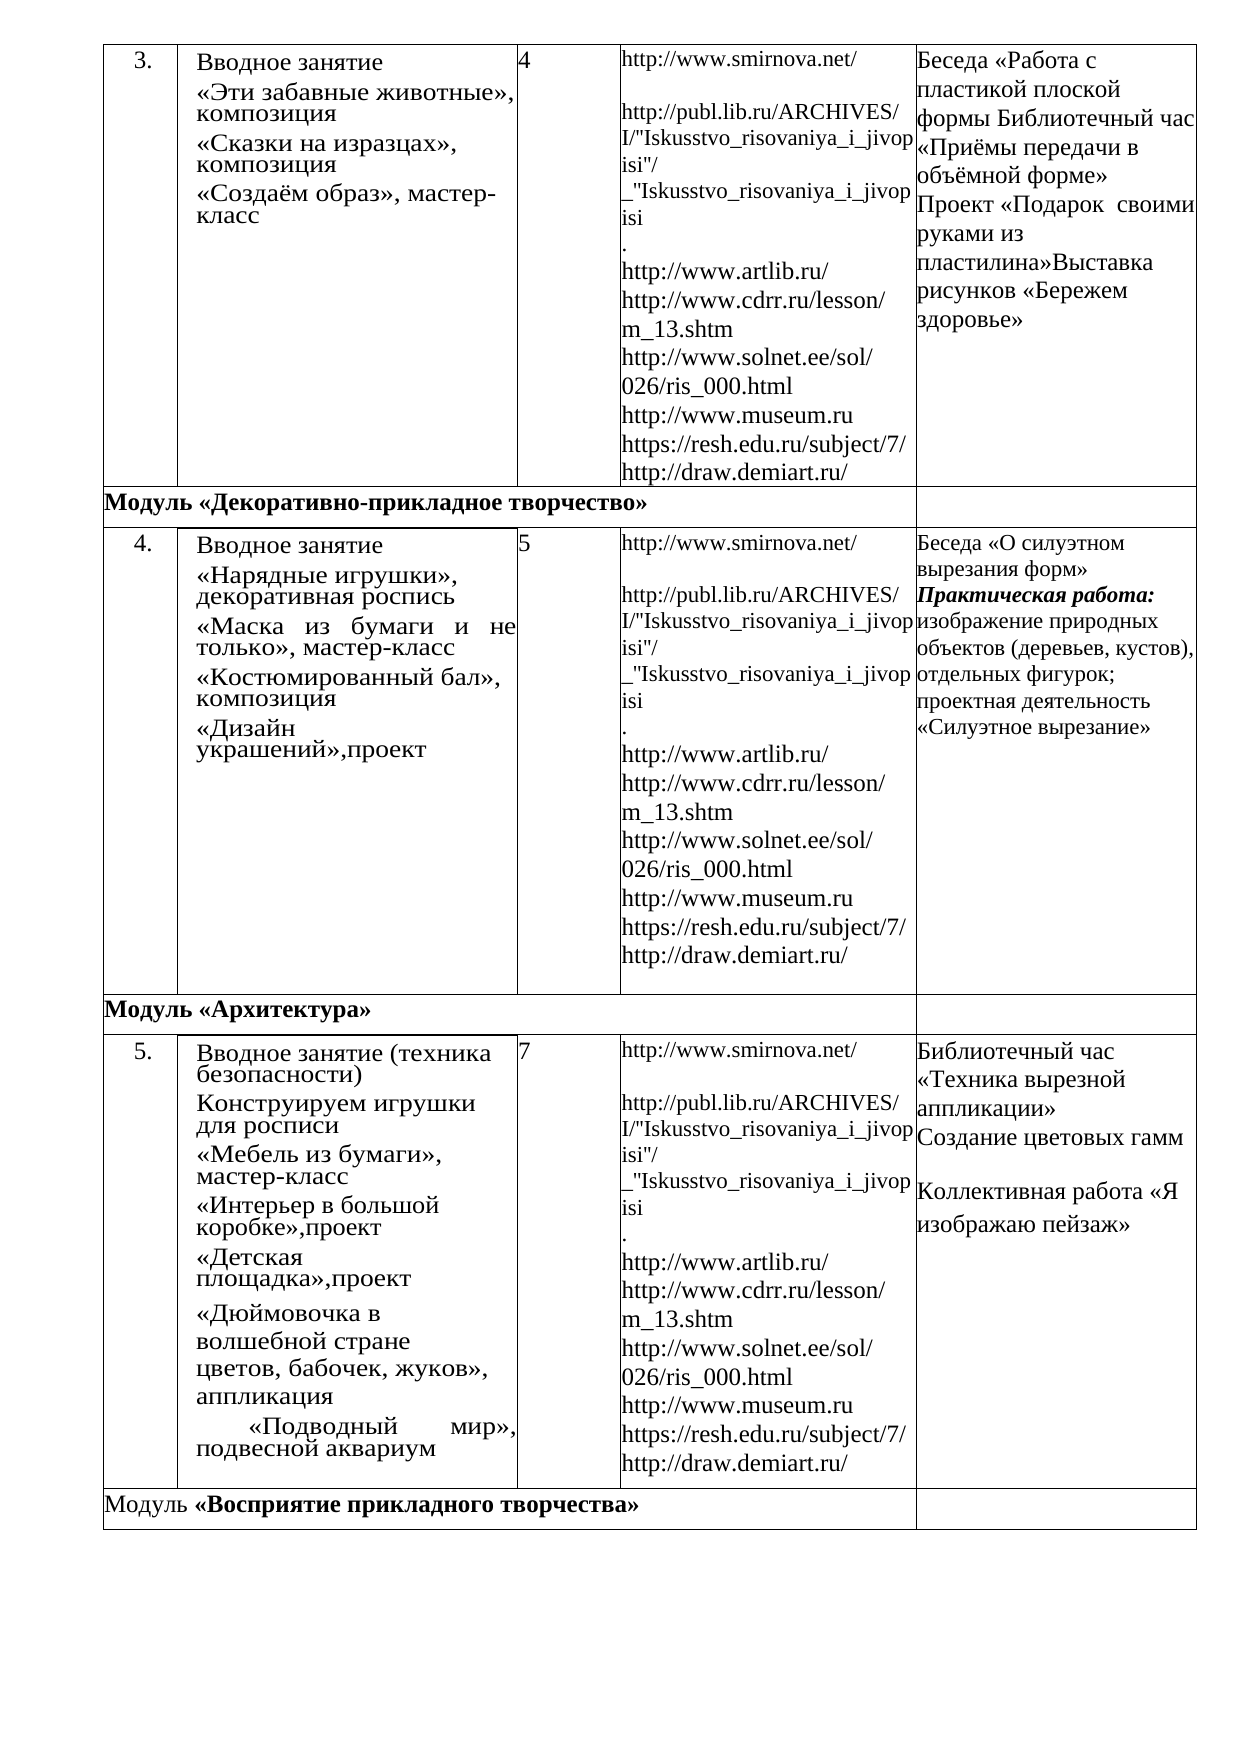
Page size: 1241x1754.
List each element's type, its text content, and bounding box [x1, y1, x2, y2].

table_cell [104, 1035, 177, 1488]
table_cell Модуль «Восприятие прикладного творчества» [104, 1489, 916, 1529]
table_cell Беседа «Работа с пластикой плоской формы Библиотечный час «Приёмы передачи в объёмной форме» Проект «Подарок своими руками из пластилина»Выставка рисунков «Бережем здоровье» [917, 45, 1196, 486]
table_cell [917, 1489, 1196, 1529]
table_cell 5 [518, 528, 620, 993]
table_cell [621, 1035, 916, 1488]
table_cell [621, 45, 916, 486]
table_cell Вводное занятие (техника безопасности) Конструируем игрушки для росписи «Мебель из бумаги», мастер-класс «Интерьер в большой коробке»,проект «Детская площадка»,проект «Дюймовочка в волшебной стране цветов, бабочек, жуков», аппликация «Подводный мир», подвесной аквариум [178, 1036, 517, 1488]
table_cell Модуль «Декоративно-прикладное творчество» [104, 487, 916, 527]
table_cell Вводное занятие «Эти забавные животные», композиция «Сказки на изразцах», композиция «Создаём образ», мастер-класс [178, 45, 517, 486]
table_cell Библиотечный час «Техника вырезной аппликации» Создание цветовых гамм Коллективная работа «Я изображаю пейзаж» [917, 1035, 1196, 1488]
table_cell Модуль «Архитектура» [104, 995, 916, 1034]
table_cell [917, 487, 1196, 527]
table_cell Вводное занятие «Нарядные игрушки», декоративная роспись «Маска из бумаги и не только», мастер-класс «Костюмированный бал», композиция «Дизайн украшений»,проект [178, 529, 517, 993]
table_cell [917, 995, 1196, 1034]
table_cell Беседа «О силуэтном вырезания форм» Практическая работа: изображение природных объектов (деревьев, кустов), отдельных фигурок; проектная деятельность «Силуэтное вырезание» [917, 528, 1196, 993]
table_cell 7 [518, 1035, 620, 1488]
table_cell [104, 528, 177, 993]
table_cell [104, 45, 177, 486]
table_cell 4 [518, 45, 620, 486]
